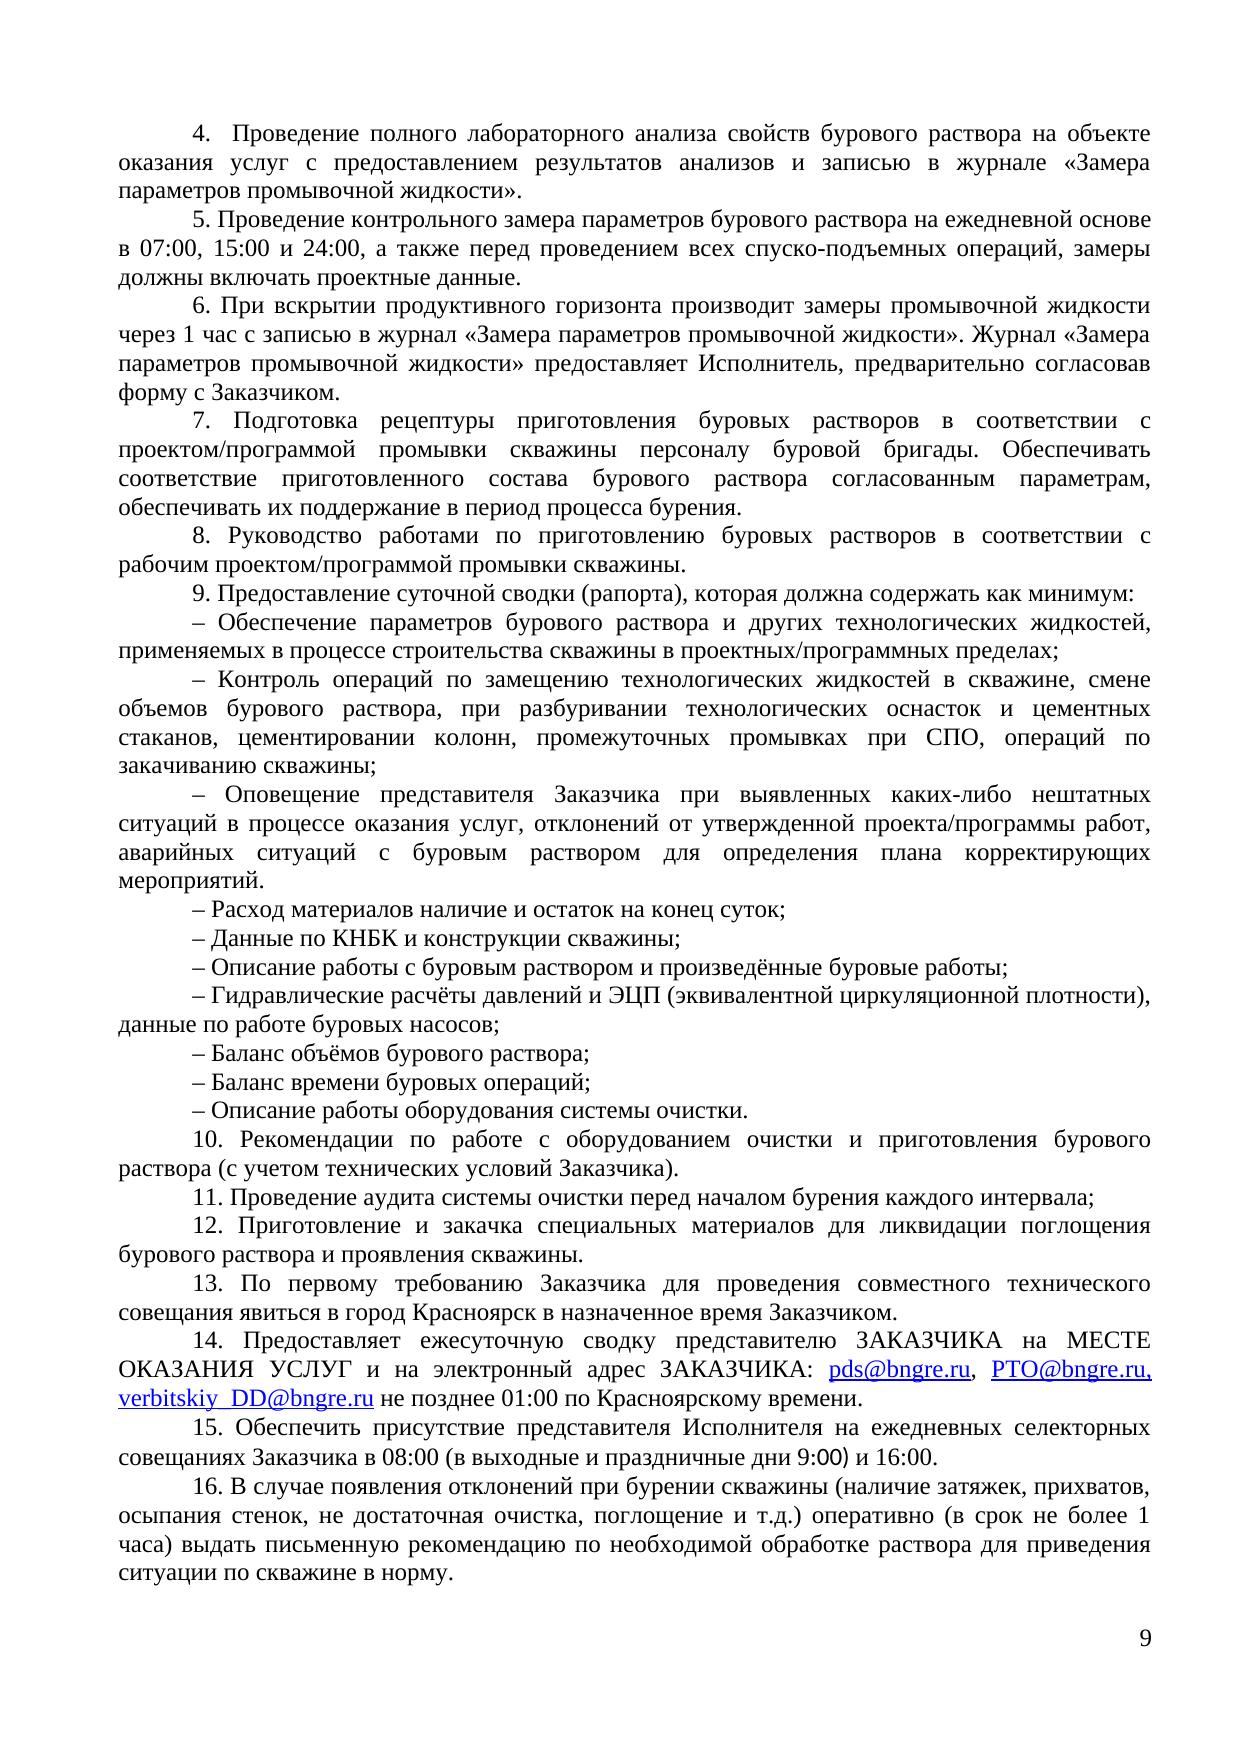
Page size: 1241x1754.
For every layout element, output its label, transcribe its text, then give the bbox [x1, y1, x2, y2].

text – Данные по КНБК и конструкции скважины; [118, 923, 1152, 952]
text 5. Проведение контрольного замера параметров бурового раствора на ежедневной основе в 07:00, 15:00 и 24:00, а также перед проведением всех спуско-подъемных операций, замеры должны включать проектные данные. [118, 204, 1152, 291]
text – Описание работы оборудования системы очистки. [118, 1096, 1152, 1124]
list 11. Проведение аудита системы очистки перед началом бурения каждого интервала; [118, 1182, 1152, 1211]
text – Контроль операций по замещению технологических жидкостей в скважине, смене объемов бурового раствора, при разбуривании технологических оснасток и цементных стаканов, цементировании колонн, промежуточных промывках при СПО, операций по закачиванию скважины; [118, 664, 1152, 779]
text 9. Предоставление суточной сводки (рапорта), которая должна содержать как минимум: [118, 578, 1152, 607]
text 7. Подготовка рецептуры приготовления буровых растворов в соответствии с проектом/программой промывки скважины персоналу буровой бригады. Обеспечивать соответствие приготовленного состава бурового раствора согласованным параметрам, обеспечивать их поддержание в период процесса бурения. [118, 406, 1152, 521]
text – Баланс объёмов бурового раствора; [118, 1038, 1152, 1067]
text – Баланс времени буровых операций; [118, 1067, 1152, 1096]
text 12. Приготовление и закачка специальных материалов для ликвидации поглощения бурового раствора и проявления скважины. [118, 1211, 1152, 1268]
text – Описание работы с буровым раствором и произведённые буровые работы; [118, 952, 1152, 981]
text – Обеспечение параметров бурового раствора и других технологических жидкостей, применяемых в процессе строительства скважины в проектных/программных пределах; [118, 607, 1152, 664]
text – Гидравлические расчёты давлений и ЭЦП (эквивалентной циркуляционной плотности), данные по работе буровых насосов; [118, 981, 1152, 1038]
text 8. Руководство работами по приготовлению буровых растворов в соответствии с рабочим проектом/программой промывки скважины. [118, 521, 1152, 578]
text – Расход материалов наличие и остаток на конец суток; [118, 894, 1152, 923]
text 16. В случае появления отклонений при бурении скважины (наличие затяжек, прихватов, осыпания стенок, не достаточная очистка, поглощение и т.д.) оперативно (в срок не более 1 часа) выдать письменную рекомендацию по необходимой обработке раствора для приведения ситуации по скважине в норму. [118, 1471, 1152, 1586]
text 4. Проведение полного лабораторного анализа свойств бурового раствора на объекте оказания услуг с предоставлением результатов анализов и записью в журнале «Замера параметров промывочной жидкости». [118, 118, 1152, 204]
text 14. Предоставляет ежесуточную сводку представителю ЗАКАЗЧИКА на МЕСТЕ ОКАЗАНИЯ УСЛУГ и на электронный адрес ЗАКАЗЧИКА: pds@bngre.ru, PTO@bngre.ru, verbitskiy_DD@bngre.ru не позднее 01:00 по Красноярскому времени. [118, 1326, 1152, 1412]
text 6. При вскрытии продуктивного горизонта производит замеры промывочной жидкости через 1 час с записью в журнал «Замера параметров промывочной жидкости». Журнал «Замера параметров промывочной жидкости» предоставляет Исполнитель, предварительно согласовав форму с Заказчиком. [118, 291, 1152, 406]
text 13. По первому требованию Заказчика для проведения совместного технического совещания явиться в город Красноярск в назначенное время Заказчиком. [118, 1268, 1152, 1326]
list 10. Рекомендации по работе с оборудованием очистки и приготовления бурового раствора (с учетом технических условий Заказчика). [118, 1124, 1152, 1182]
text – Оповещение представителя Заказчика при выявленных каких-либо нештатных ситуаций в процессе оказания услуг, отклонений от утвержденной проекта/программы работ, аварийных ситуаций с буровым раствором для определения плана корректирующих мероприятий. [118, 779, 1152, 894]
text 15. Обеспечить присутствие представителя Исполнителя на ежедневных селекторных совещаниях Заказчика в 08:00 (в выходные и праздничные дни 9:00) и 16:00. [118, 1412, 1152, 1471]
